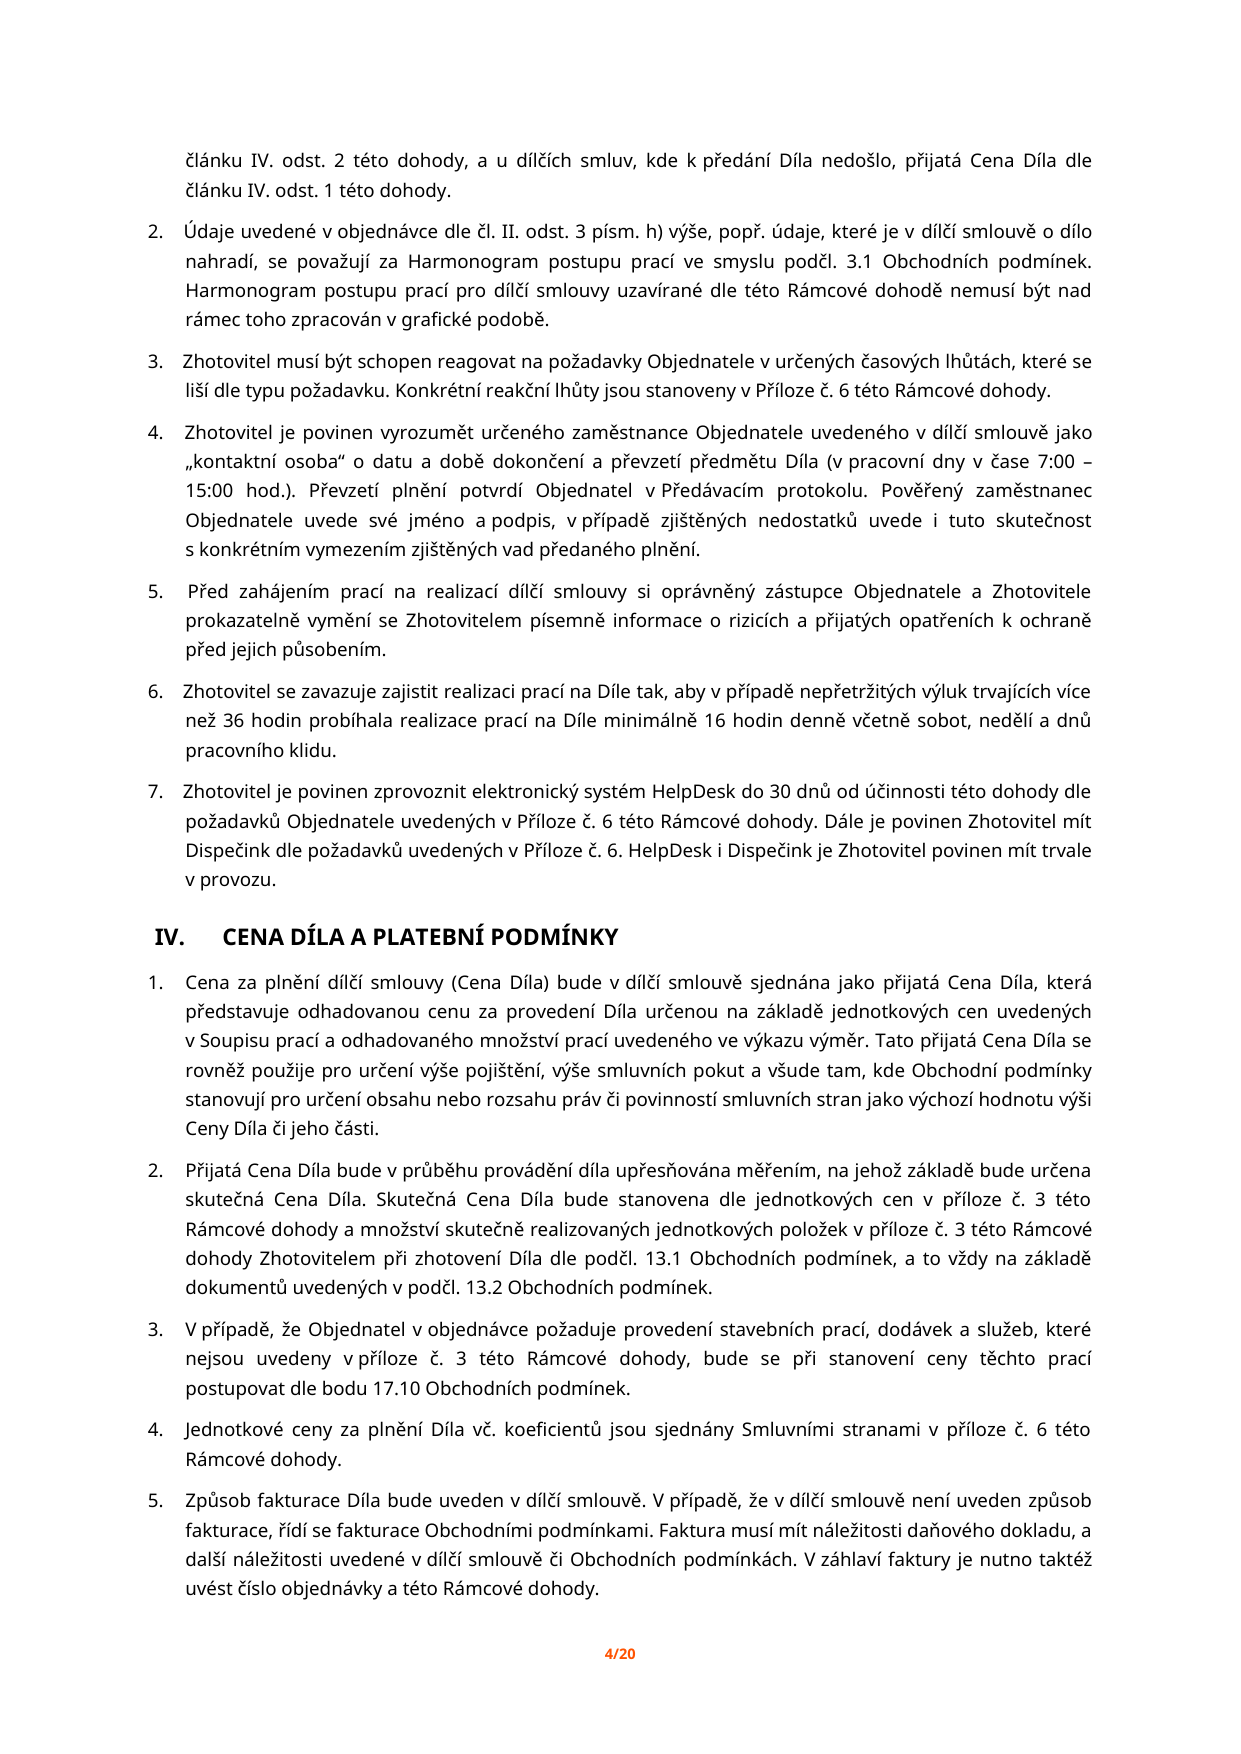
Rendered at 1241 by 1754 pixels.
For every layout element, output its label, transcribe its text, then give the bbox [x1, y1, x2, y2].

list Způsob fakturace Díla bude uveden v dílčí smlouvě. V případě, že v dílčí smlouvě není uveden způsob fakturace, řídí se fakturace Obchodními podmínkami. Faktura musí mít náležitosti daňového dokladu, a další náležitosti uvedené v dílčí smlouvě či Obchodních podmínkách. V záhlaví faktury je nutno taktéž uvést číslo objednávky a této Rámcové dohody. [148, 1488, 1093, 1601]
text Před zahájením prací na realizací dílčí smlouvy si oprávněný zástupce Objednatele a Zhotovitele prokazatelně vymění se Zhotovitelem písemně informace o rizicích a přijatých opatřeních k ochraně před jejich působením. [148, 578, 1093, 662]
list CENA DÍLA A PLATEBNÍ PODMÍNKY [185, 921, 1093, 952]
text Zhotovitel musí být schopen reagovat na požadavky Objednatele v určených časových lhůtách, které se liší dle typu požadavku. Konkrétní reakční lhůty jsou stanoveny v Příloze č. 6 této Rámcové dohody. [148, 348, 1093, 403]
list Jednotkové ceny za plnění Díla vč. koeficientů jsou sjednány Smluvními stranami v příloze č. 6 této Rámcové dohody. [148, 1417, 1093, 1471]
text Zhotovitel je povinen zprovoznit elektronický systém HelpDesk do 30 dnů od účinnosti této dohody dle požadavků Objednatele uvedených v Příloze č. 6 této Rámcové dohody. Dále je povinen Zhotovitel mít Dispečink dle požadavků uvedených v Příloze č. 6. HelpDesk i Dispečink je Zhotovitel povinen mít trvale v provozu. [148, 779, 1093, 892]
list Přijatá Cena Díla bude v průběhu provádění díla upřesňována měřením, na jehož základě bude určena skutečná Cena Díla. Skutečná Cena Díla bude stanovena dle jednotkových cen v příloze č. 3 této Rámcové dohody a množství skutečně realizovaných jednotkových položek v příloze č. 3 této Rámcové dohody Zhotovitelem při zhotovení Díla dle podčl. 13.1 Obchodních podmínek, a to vždy na základě dokumentů uvedených v podčl. 13.2 Obchodních podmínek. [148, 1157, 1093, 1300]
text Zhotovitel se zavazuje zajistit realizaci prací na Díle tak, aby v případě nepřetržitých výluk trvajících více než 36 hodin probíhala realizace prací na Díle minimálně 16 hodin denně včetně sobot, nedělí a dnů pracovního klidu. [148, 678, 1093, 762]
text Údaje uvedené v objednávce dle čl. II. odst. 3 písm. h) výše, popř. údaje, které je v dílčí smlouvě o dílo nahradí, se považují za Harmonogram postupu prací ve smyslu podčl. 3.1 Obchodních podmínek. Harmonogram postupu prací pro dílčí smlouvy uzavírané dle této Rámcové dohodě nemusí být nad rámec toho zpracován v grafické podobě. [148, 219, 1093, 332]
text Zhotovitel je povinen vyrozumět určeného zaměstnance Objednatele uvedeného v dílčí smlouvě jako „kontaktní osoba“ o datu a době dokončení a převzetí předmětu Díla (v pracovní dny v čase 7:00 – 15:00 hod.). Převzetí plnění potvrdí Objednatel v Předávacím protokolu. Pověřený zaměstnanec Objednatele uvede své jméno a podpis, v případě zjištěných nedostatků uvede i tuto skutečnost s konkrétním vymezením zjištěných vad předaného plnění. [148, 419, 1093, 562]
list V případě, že Objednatel v objednávce požaduje provedení stavebních prací, dodávek a služeb, které nejsou uvedeny v příloze č. 3 této Rámcové dohody, bude se při stanovení ceny těchto prací postupovat dle bodu 17.10 Obchodních podmínek. [148, 1316, 1093, 1400]
list Cena za plnění dílčí smlouvy (Cena Díla) bude v dílčí smlouvě sjednána jako přijatá Cena Díla, která představuje odhadovanou cenu za provedení Díla určenou na základě jednotkových cen uvedených v Soupisu prací a odhadovaného množství prací uvedeného ve výkazu výměr. Tato přijatá Cena Díla se rovněž použije pro určení výše pojištění, výše smluvních pokut a všude tam, kde Obchodní podmínky stanovují pro určení obsahu nebo rozsahu práv či povinností smluvních stran jako výchozí hodnotu výši Ceny Díla či jeho části. [148, 969, 1093, 1141]
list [148, 148, 1093, 202]
